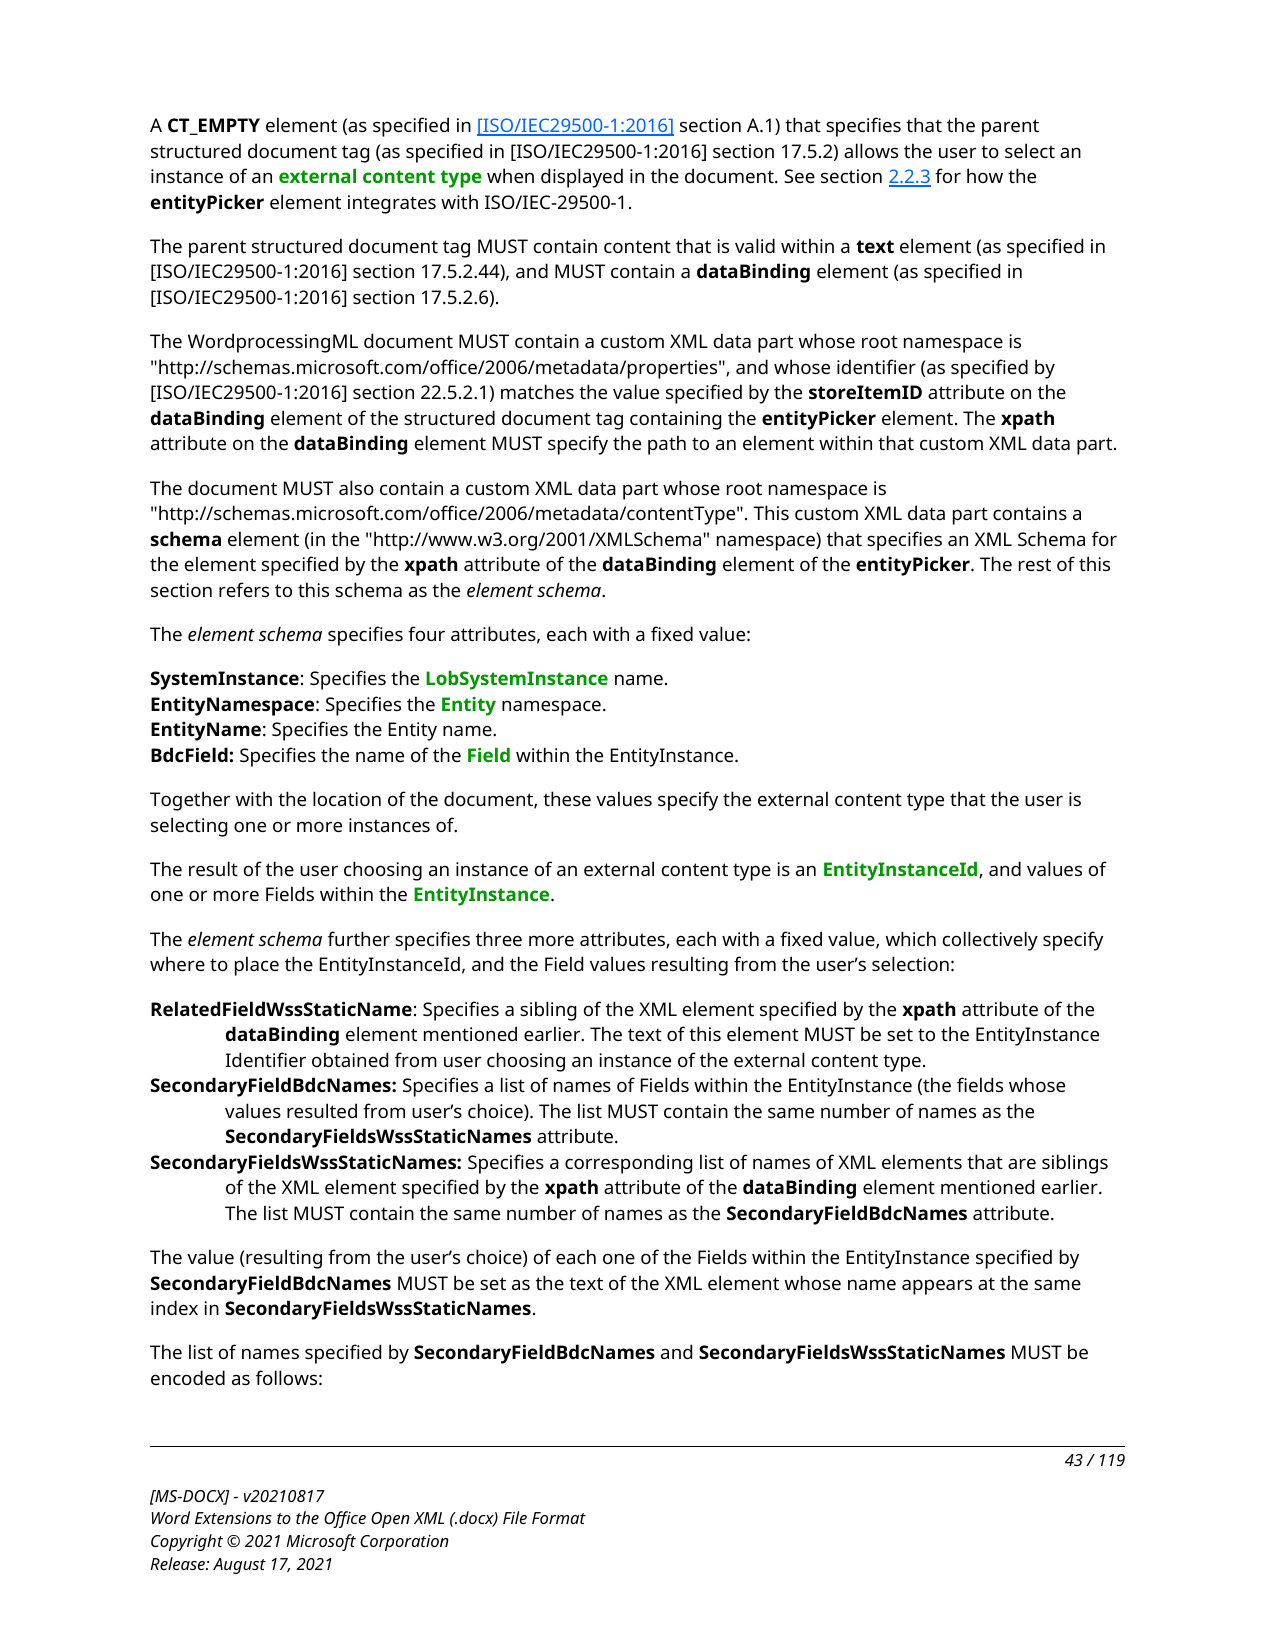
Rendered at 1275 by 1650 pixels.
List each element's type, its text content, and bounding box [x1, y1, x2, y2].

text The parent structured document tag MUST contain content that is valid within a text element (as specified in [ISO/IEC29500-1:2016] section 17.5.2.44), and MUST contain a dataBinding element (as specified in [ISO/IEC29500-1:2016] section 17.5.2.6). [150, 233, 1125, 310]
text A CT_EMPTY element (as specified in [ISO/IEC29500-1:2016] section A.1) that specifies that the parent structured document tag (as specified in [ISO/IEC29500-1:2016] section 17.5.2) allows the user to select an instance of an external content type when displayed in the document. See section 2.2.3 for how the entityPicker element integrates with ISO/IEC-29500-1. [150, 112, 1125, 214]
text The document MUST also contain a custom XML data part whose root namespace is "http://schemas.microsoft.com/office/2006/metadata/contentType". This custom XML data part contains a schema element (in the "http://www.w3.org/2001/XMLSchema" namespace) that specifies an XML Schema for the element specified by the xpath attribute of the dataBinding element of the entityPicker. The rest of this section refers to this schema as the element schema. [150, 475, 1125, 603]
text The value (resulting from the user’s choice) of each one of the Fields within the EntityInstance specified by SecondaryFieldBdcNames MUST be set as the text of the XML element whose name appears at the same index in SecondaryFieldsWssStaticNames. [150, 1244, 1125, 1321]
text The result of the user choosing an instance of an external content type is an EntityInstanceId, and values of one or more Fields within the EntityInstance. [150, 856, 1125, 907]
text The WordprocessingML document MUST contain a custom XML data part whose root namespace is "http://schemas.microsoft.com/office/2006/metadata/properties", and whose identifier (as specified by [ISO/IEC29500-1:2016] section 22.5.2.1) matches the value specified by the storeItemID attribute on the dataBinding element of the structured document tag containing the entityPicker element. The xpath attribute on the dataBinding element MUST specify the path to an element within that custom XML data part. [150, 329, 1125, 456]
text The list of names specified by SecondaryFieldBdcNames and SecondaryFieldsWssStaticNames MUST be encoded as follows: [150, 1339, 1125, 1391]
text BdcField: Specifies the name of the Field within the EntityInstance. [150, 742, 1125, 768]
text The element schema further specifies three more attributes, each with a fixed value, which collectively specify where to place the EntityInstanceId, and the Field values resulting from the user’s selection: [150, 926, 1125, 977]
text EntityNamespace: Specifies the Entity namespace. [150, 691, 1125, 717]
text SecondaryFieldsWssStaticNames: Specifies a corresponding list of names of XML elements that are siblings of the XML element specified by the xpath attribute of the dataBinding element mentioned earlier. The list MUST contain the same number of names as the SecondaryFieldBdcNames attribute. [150, 1149, 1125, 1226]
text The element schema specifies four attributes, each with a fixed value: [150, 621, 1125, 647]
text SystemInstance: Specifies the LobSystemInstance name. [150, 666, 1125, 691]
text RelatedFieldWssStaticName: Specifies a sibling of the XML element specified by the xpath attribute of the dataBinding element mentioned earlier. The text of this element MUST be set to the EntityInstance Identifier obtained from user choosing an instance of the external content type. [150, 996, 1125, 1072]
text Together with the location of the document, these values specify the external content type that the user is selecting one or more instances of. [150, 786, 1125, 837]
text SecondaryFieldBdcNames: Specifies a list of names of Fields within the EntityInstance (the fields whose values resulted from user’s choice). The list MUST contain the same number of names as the SecondaryFieldsWssStaticNames attribute. [150, 1072, 1125, 1149]
text EntityName: Specifies the Entity name. [150, 717, 1125, 742]
